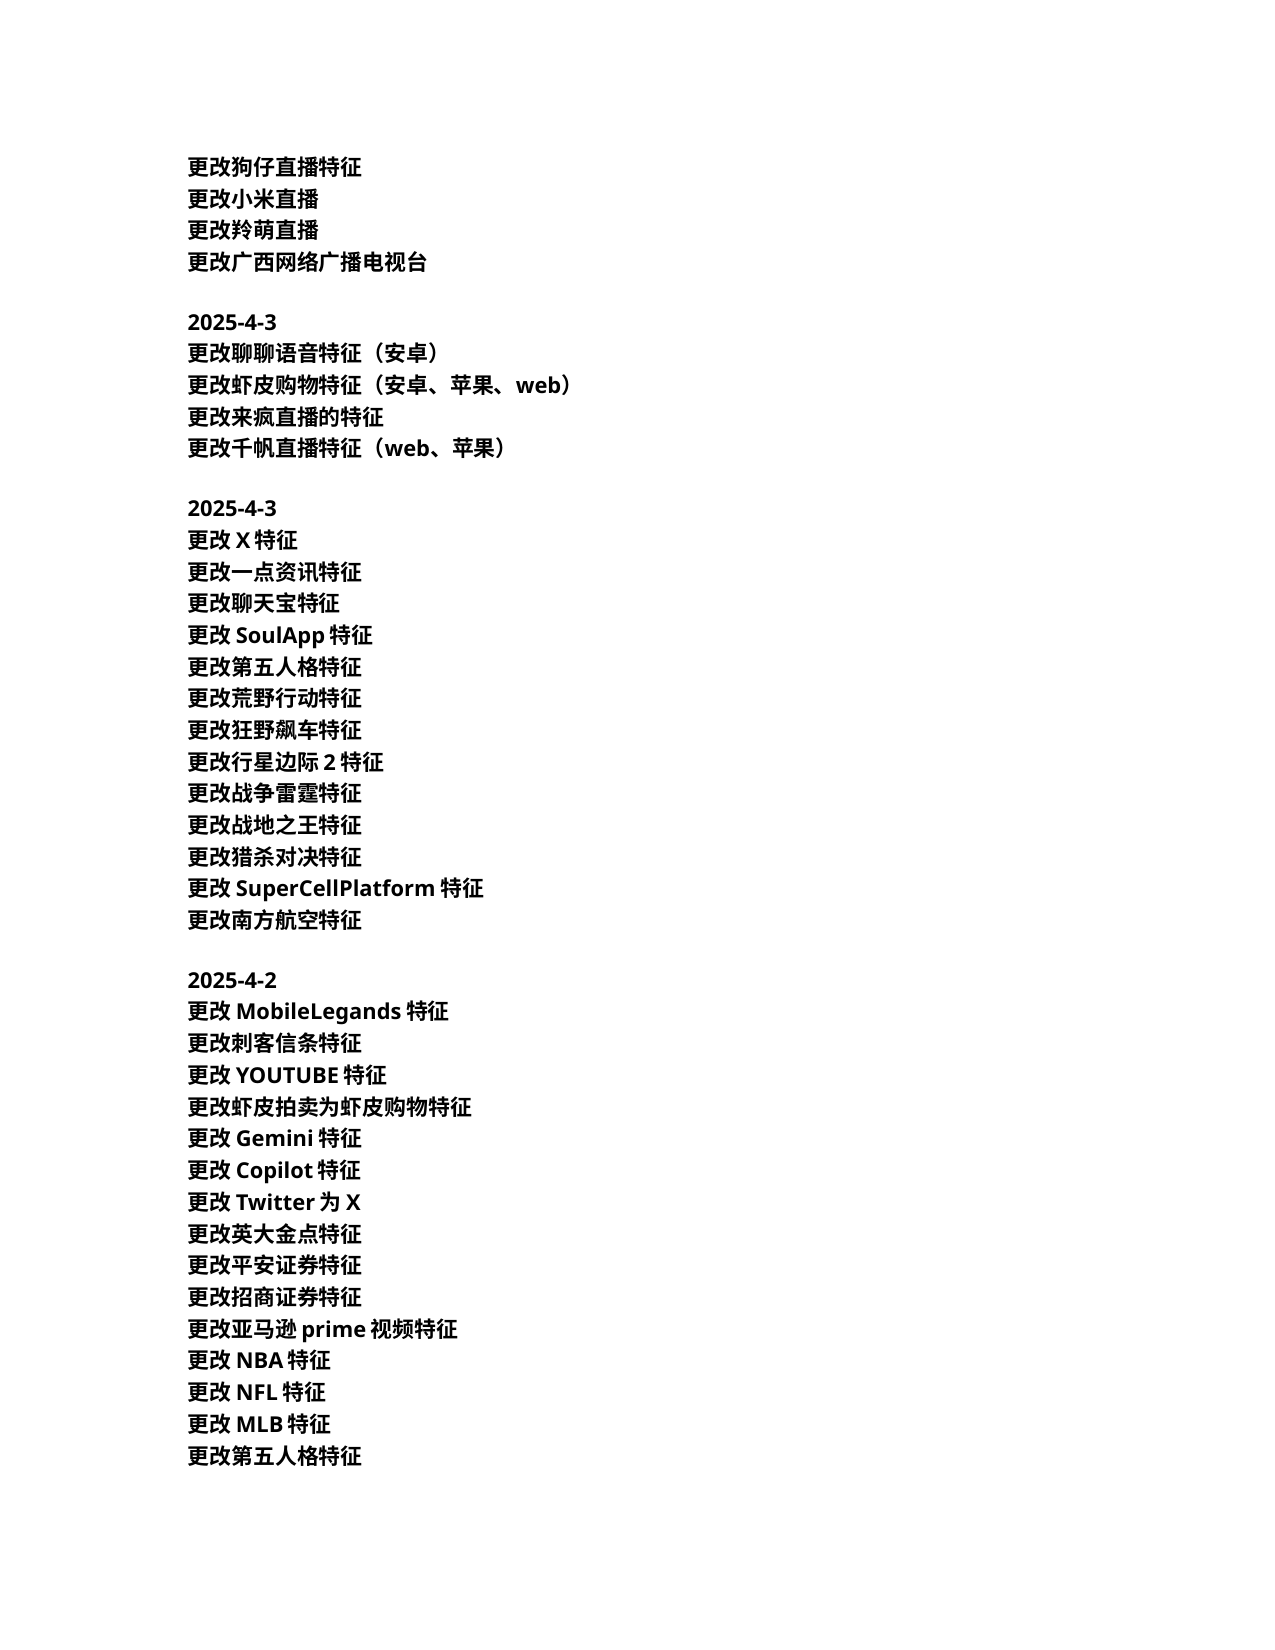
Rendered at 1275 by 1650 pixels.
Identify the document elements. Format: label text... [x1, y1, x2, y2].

text 更改Twitter为X [187, 1185, 1087, 1217]
text 更改招商证券特征 [187, 1280, 1087, 1312]
text 更改NFL特征 [187, 1375, 1087, 1407]
text 更改Copilot特征 [187, 1153, 1087, 1185]
text 更改第五人格特征 [187, 1439, 1087, 1470]
text 更改YOUTUBE特征 [187, 1058, 1087, 1089]
text 更改Gemini特征 [187, 1121, 1087, 1153]
text 更改狂野飙车特征 [187, 713, 1087, 744]
text 更改SoulApp特征 [187, 618, 1087, 649]
text 更改战地之王特征 [187, 808, 1087, 840]
text 2025-4-2 [187, 964, 1087, 994]
text 更改刺客信条特征 [187, 1026, 1087, 1058]
text 更改虾皮拍卖为虾皮购物特征 [187, 1089, 1087, 1121]
text 更改平安证券特征 [187, 1248, 1087, 1280]
text 更改虾皮购物特征（安卓、苹果、web） [187, 368, 1087, 400]
text 更改战争雷霆特征 [187, 776, 1087, 808]
text 更改MLB特征 [187, 1407, 1087, 1439]
text 更改来疯直播的特征 [187, 400, 1087, 431]
text 更改南方航空特征 [187, 903, 1087, 935]
text 更改羚萌直播 [187, 213, 1087, 245]
text 更改第五人格特征 [187, 649, 1087, 681]
text 2025-4-3 [187, 306, 1087, 336]
text 更改聊天宝特征 [187, 586, 1087, 618]
text 更改荒野行动特征 [187, 681, 1087, 713]
text 更改一点资讯特征 [187, 554, 1087, 586]
text 2025-4-3 [187, 493, 1087, 523]
text 更改NBA特征 [187, 1343, 1087, 1375]
text 更改广西网络广播电视台 [187, 245, 1087, 277]
text 更改英大金点特征 [187, 1217, 1087, 1248]
text 更改MobileLegands特征 [187, 994, 1087, 1026]
text 更改亚马逊prime视频特征 [187, 1312, 1087, 1343]
text 更改行星边际2特征 [187, 744, 1087, 776]
text 更改聊聊语音特征（安卓） [187, 336, 1087, 368]
text 更改千帆直播特征（web、苹果） [187, 431, 1087, 463]
text 更改X特征 [187, 523, 1087, 554]
text 更改SuperCellPlatform特征 [187, 871, 1087, 903]
text 更改狗仔直播特征 [187, 150, 1087, 182]
text 更改猎杀对决特征 [187, 840, 1087, 871]
text 更改小米直播 [187, 182, 1087, 213]
